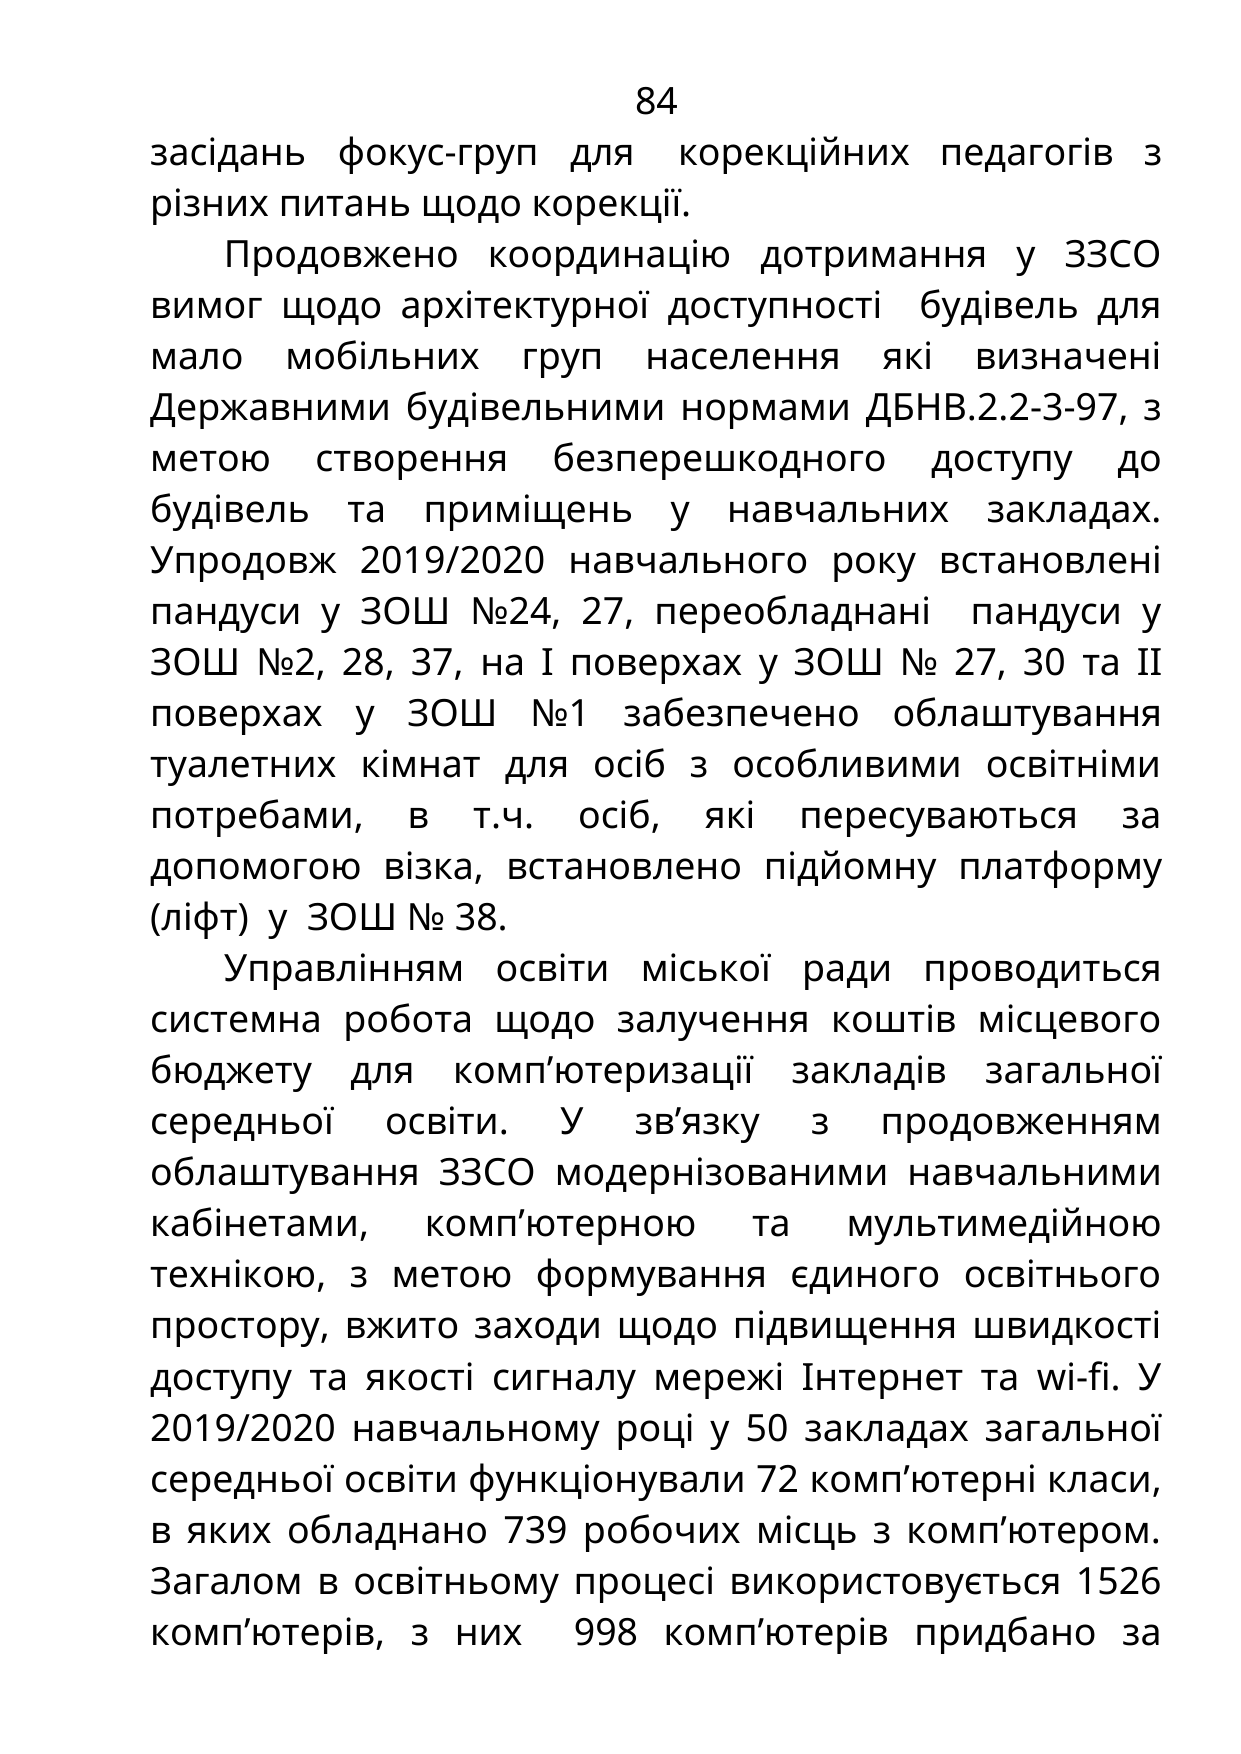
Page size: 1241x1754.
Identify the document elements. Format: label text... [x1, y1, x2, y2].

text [150, 942, 1162, 1656]
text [150, 125, 1162, 227]
text Продовжено координацію дотримання у ЗЗСО вимог щодо архітектурної доступності будівель для мало мобільних груп населення які визначені Державними будівельними нормами ДБНВ.2.2-3-97, з метою створення безперешкодного доступу до будівель та приміщень у навчальних закладах. Упродовж 2019/2020 навчального року встановлені пандуси у ЗОШ №24, 27, переобладнані пандуси у ЗОШ №2, 28, 37, на І поверхах у ЗОШ № 27, 30 та ІІ поверхах у ЗОШ №1 забезпечено облаштування туалетних кімнат для осіб з особливими освітніми потребами, в т.ч. осіб, які пересуваються за допомогою візка, встановлено підйомну платформу (ліфт) у ЗОШ № 38. [150, 227, 1162, 942]
